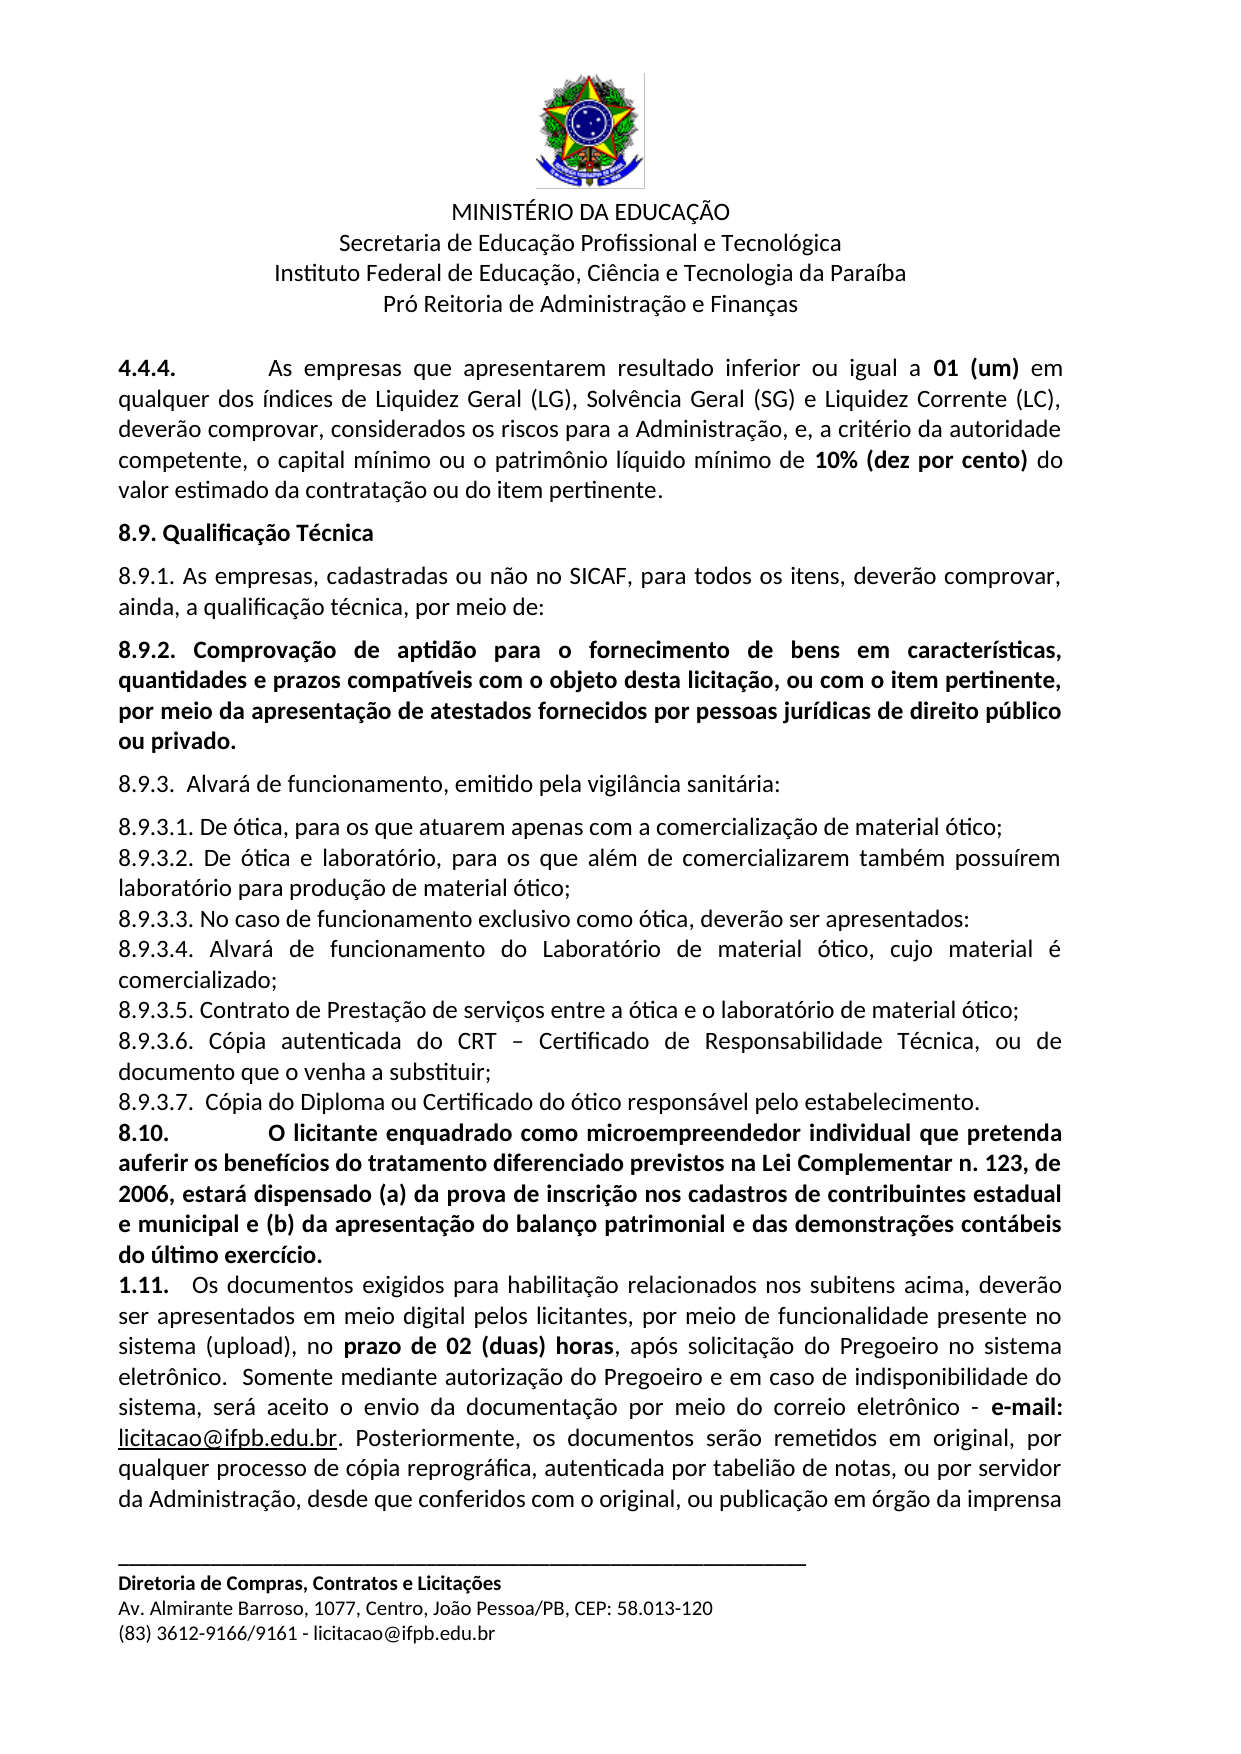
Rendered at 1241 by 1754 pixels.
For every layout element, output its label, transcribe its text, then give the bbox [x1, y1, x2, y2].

list 8.9.3.1. De ótica, para os que atuarem apenas com a comercialização de material ótico; [118, 812, 1063, 842]
picture [535, 73, 646, 190]
list 8.9.3.2. De ótica e laboratório, para os que além de comercializarem também possuírem laboratório para produção de material ótico; [118, 842, 1063, 903]
list 8.9.3.5. Contrato de Prestação de serviços entre a ótica e o laboratório de material ótico; [118, 995, 1063, 1025]
text 8.9.3. Alvará de funcionamento, emitido pela vigilância sanitária: [118, 768, 1063, 799]
list 8.9.3.6. Cópia autenticada do CRT – Certificado de Responsabilidade Técnica, ou de documento que o venha a substituir; [118, 1025, 1063, 1086]
list As empresas que apresentarem resultado inferior ou igual a 01 (um) em qualquer dos índices de Liquidez Geral (LG), Solvência Geral (SG) e Liquidez Corrente (LC), deverão comprovar, considerados os riscos para a Administração, e, a critério da autoridade competente, o capital mínimo ou o patrimônio líquido mínimo de 10% (dez por cento) do valor estimado da contratação ou do item pertinente. [118, 352, 1063, 505]
list 8.9. Qualificação Técnica [118, 517, 1063, 548]
list O licitante enquadrado como microempreendedor individual que pretenda auferir os benefícios do tratamento diferenciado previstos na Lei Complementar n. 123, de 2006, estará dispensado (a) da prova de inscrição nos cadastros de contribuintes estadual e municipal e (b) da apresentação do balanço patrimonial e das demonstrações contábeis do último exercício. [118, 1117, 1063, 1269]
list 8.9.3.4. Alvará de funcionamento do Laboratório de material ótico, cujo material é comercializado; [118, 934, 1063, 995]
list 8.9.3.3. No caso de funcionamento exclusivo como ótica, deverão ser apresentados: [118, 903, 1063, 934]
list 8.9.3.7. Cópia do Diploma ou Certificado do ótico responsável pelo estabelecimento. [118, 1086, 1063, 1117]
text 8.9.1. As empresas, cadastradas ou não no SICAF, para todos os itens, deverão comprovar, ainda, a qualificação técnica, por meio de: [118, 560, 1063, 621]
text 8.9.2. Comprovação de aptidão para o fornecimento de bens em características, quantidades e prazos compatíveis com o objeto desta licitação, ou com o item pertinente, por meio da apresentação de atestados fornecidos por pessoas jurídicas de direito público ou privado. [118, 634, 1063, 756]
